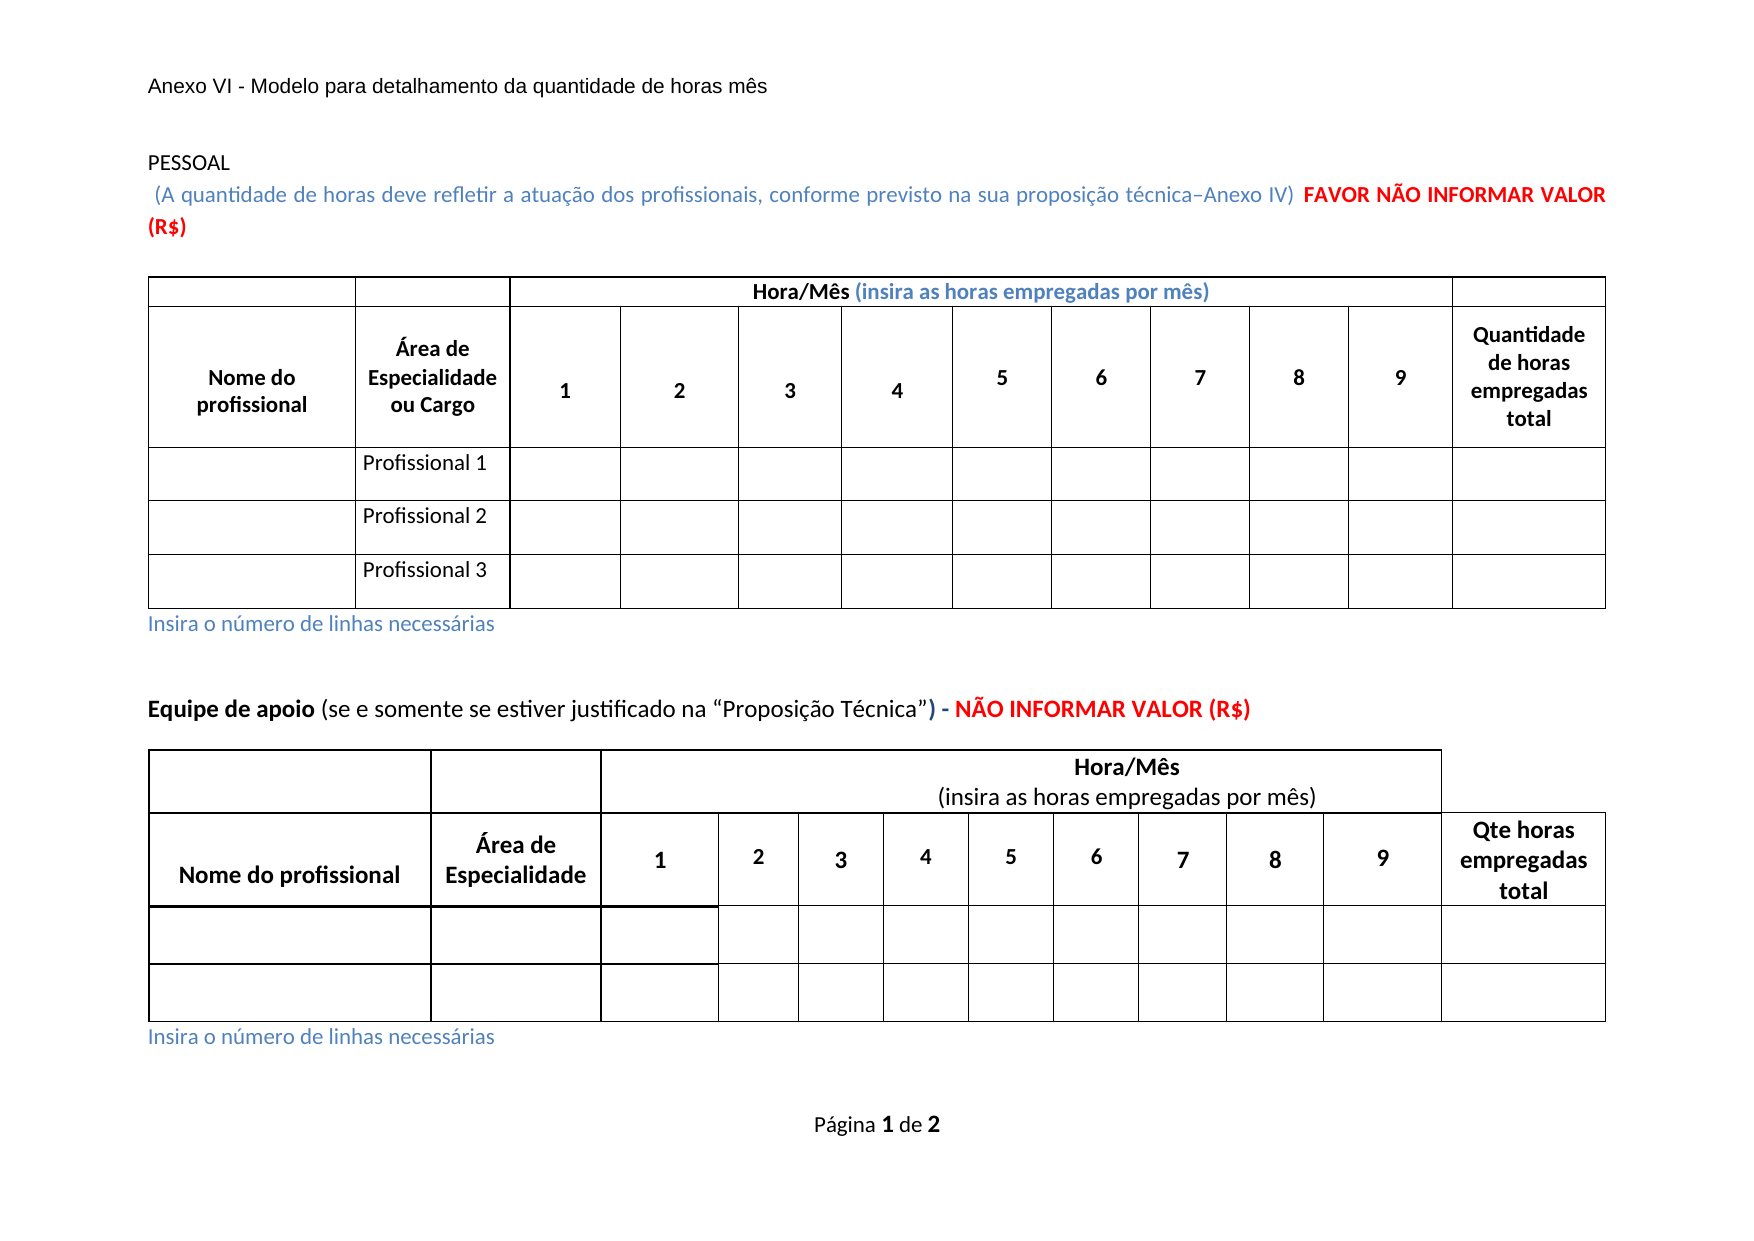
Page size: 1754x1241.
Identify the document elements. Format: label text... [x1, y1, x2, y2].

table_cell 6 [1054, 814, 1138, 905]
table_cell [621, 501, 738, 554]
table_cell [621, 448, 738, 500]
table_header [684, 751, 765, 812]
table_cell [1349, 448, 1452, 500]
table_cell Nome do profissional [150, 814, 430, 905]
table_cell [1324, 906, 1441, 963]
table_cell [739, 555, 841, 608]
table_cell [1442, 906, 1605, 963]
table_cell [739, 501, 841, 554]
table_cell 9 [1324, 814, 1441, 905]
table_cell 1 [602, 814, 718, 905]
table_cell 2 [621, 307, 738, 447]
table_header Hora/Mês (insira as horas empregadas por mês) [511, 278, 1452, 306]
table_cell [1250, 555, 1348, 608]
table_cell [842, 448, 952, 500]
table_cell 6 [1052, 307, 1150, 447]
text (A quantidade de horas deve refletir a atuação dos profissionais, conforme previsto na sua proposição técnica–Anexo IV) FAVOR NÃO INFORMAR VALOR (R$) [148, 180, 1606, 240]
table_cell [884, 964, 968, 1021]
table_cell 1 [511, 307, 620, 447]
table_cell [953, 555, 1051, 608]
table_cell 5 [969, 814, 1053, 905]
text Equipe de apoio (se e somente se estiver justificado na “Proposição Técnica”) - NÃO INFORMAR VALOR (R$) [148, 693, 1606, 723]
table_cell Área de Especialidade [432, 814, 600, 905]
table_header [149, 278, 355, 306]
table_cell Qte horas empregadas total [1442, 813, 1605, 905]
table_cell [953, 501, 1051, 554]
table_cell Profissional 3 [356, 555, 509, 608]
table_header Hora/Mês (insira as horas empregadas por mês) [930, 751, 1324, 812]
table_cell [969, 906, 1053, 963]
table_cell 9 [1349, 307, 1452, 447]
table_cell [1151, 448, 1249, 500]
text PESSOAL [148, 148, 1606, 176]
table_cell 3 [799, 814, 883, 905]
table_cell [1139, 906, 1226, 963]
table_cell 4 [842, 307, 952, 447]
table_cell [602, 965, 718, 1021]
table_cell [432, 908, 600, 963]
table_cell [149, 501, 355, 554]
table_cell [1151, 555, 1249, 608]
table_cell [842, 501, 952, 554]
table_cell [739, 448, 841, 500]
table_cell 7 [1139, 814, 1226, 905]
table_cell [511, 448, 620, 500]
table_cell [1324, 964, 1441, 1021]
table_cell 8 [1227, 814, 1323, 905]
table_cell [511, 501, 620, 554]
table_cell Profissional 1 [356, 448, 509, 500]
table_cell [1453, 555, 1605, 608]
table_cell [1453, 501, 1605, 554]
table_cell [1052, 501, 1150, 554]
table_cell 5 [953, 307, 1051, 447]
table_cell 3 [739, 307, 841, 447]
table_cell [149, 448, 355, 500]
table_cell [1054, 906, 1138, 963]
table_cell [1349, 501, 1452, 554]
table_cell [1453, 448, 1605, 500]
table_cell [150, 965, 430, 1021]
table_cell Nome do profissional [149, 307, 355, 447]
table_cell [602, 908, 718, 963]
table_cell [1139, 964, 1226, 1021]
table_header [150, 751, 430, 812]
table_cell Quantidade de horas empregadas total [1453, 307, 1605, 447]
text Insira o número de linhas necessárias [148, 1022, 1606, 1050]
table_cell 4 [884, 814, 968, 905]
table_cell 7 [1151, 307, 1249, 447]
table_cell [1250, 501, 1348, 554]
table_header [847, 751, 930, 812]
table_cell 2 [719, 814, 798, 905]
table_cell [511, 555, 620, 608]
table_header [1324, 751, 1441, 812]
table_cell [969, 964, 1053, 1021]
table_cell [953, 448, 1051, 500]
table_header [1453, 278, 1605, 306]
table_header [356, 278, 509, 306]
table_cell [719, 964, 798, 1021]
table_cell [1052, 448, 1150, 500]
table_cell [1151, 501, 1249, 554]
table_cell [884, 906, 968, 963]
table_cell Profissional 2 [356, 501, 509, 554]
table_cell [719, 906, 798, 963]
table_cell [1052, 555, 1150, 608]
table_header [765, 751, 847, 812]
table_cell [1349, 555, 1452, 608]
table_header [602, 751, 684, 812]
table_cell [842, 555, 952, 608]
table_cell [1250, 448, 1348, 500]
table_cell 8 [1250, 307, 1348, 447]
table_cell [149, 555, 355, 608]
table_cell [1442, 964, 1605, 1021]
table_cell [432, 965, 600, 1021]
table_cell [799, 906, 883, 963]
table_cell [150, 908, 430, 963]
table_cell Área de Especialidade ou Cargo [356, 307, 509, 447]
table_cell [799, 964, 883, 1021]
table_cell [621, 555, 738, 608]
text Insira o número de linhas necessárias [148, 609, 1606, 637]
table_cell [1227, 964, 1323, 1021]
table_header [432, 751, 600, 812]
table_cell [1227, 906, 1323, 963]
table_cell [1054, 964, 1138, 1021]
